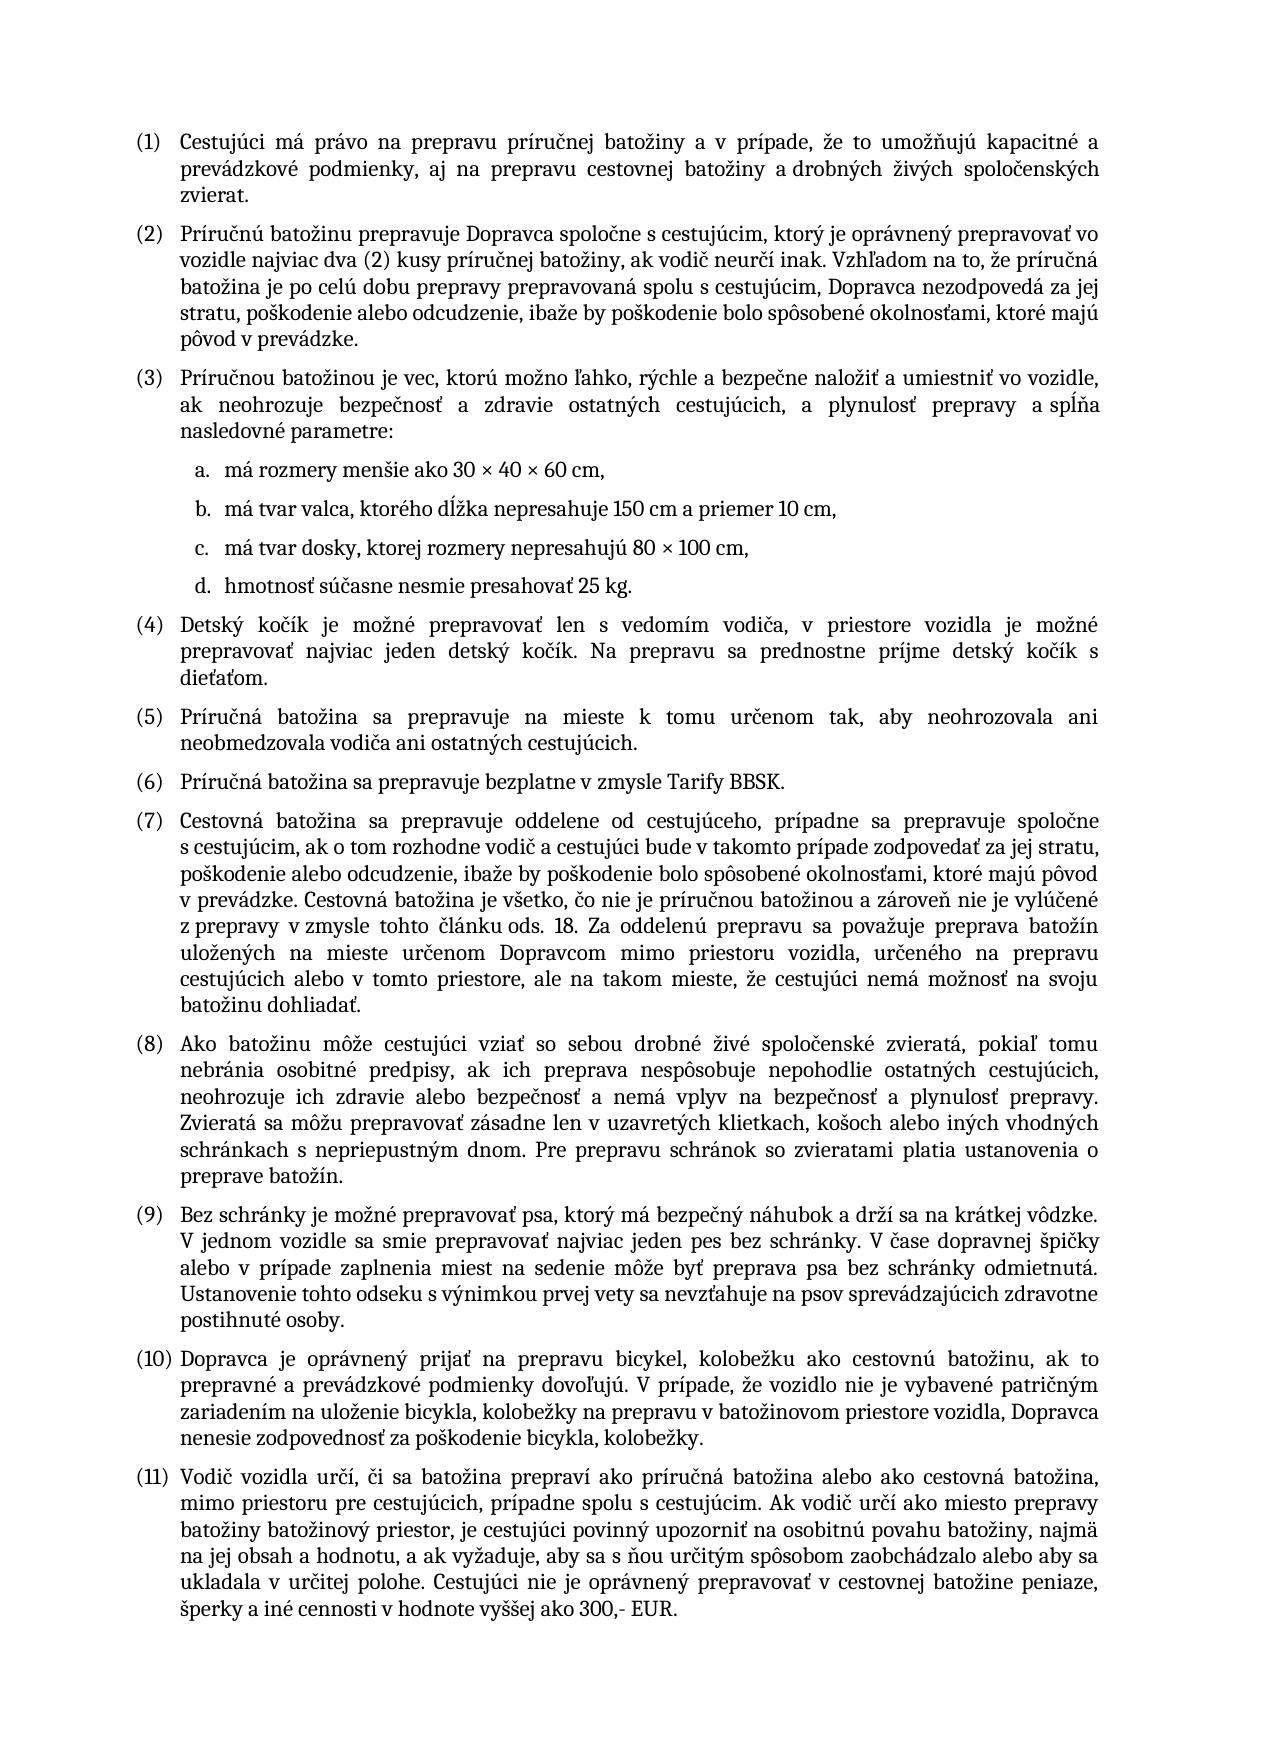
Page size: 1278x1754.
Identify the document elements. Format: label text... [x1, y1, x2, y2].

list Cestujúci má právo na prepravu príručnej batožiny a v prípade, že to umožňujú kapacitné a prevádzkové podmienky, aj na prepravu cestovnej batožiny a drobných živých spoločenských zvierat. [135, 129, 1100, 208]
list Príručná batožina sa prepravuje bezplatne v zmysle Tarify BBSK. [135, 769, 1100, 795]
list má tvar valca, ktorého dĺžka nepresahuje 150 cm a priemer 10 cm, [194, 495, 1100, 522]
list Bez schránky je možné prepravovať psa, ktorý má bezpečný náhubok a drží sa na krátkej vôdzke. V jednom vozidle sa smie prepravovať najviac jeden pes bez schránky. V čase dopravnej špičky alebo v prípade zaplnenia miest na sedenie môže byť preprava psa bez schránky odmietnutá. Ustanovenie tohto odseku s výnimkou prvej vety sa nevzťahuje na psov sprevádzajúcich zdravotne postihnuté osoby. [135, 1202, 1100, 1333]
list hmotnosť súčasne nesmie presahovať 25 kg. [194, 573, 1100, 599]
list má tvar dosky, ktorej rozmery nepresahujú 80 × 100 cm, [194, 534, 1100, 561]
list má rozmery menšie ako 30 × 40 × 60 cm, [194, 457, 1100, 483]
list Cestovná batožina sa prepravuje oddelene od cestujúceho, prípadne sa prepravuje spoločne s cestujúcim, ak o tom rozhodne vodič a cestujúci bude v takomto prípade zodpovedať za jej stratu, poškodenie alebo odcudzenie, ibaže by poškodenie bolo spôsobené okolnosťami, ktoré majú pôvod v prevádzke. Cestovná batožina je všetko, čo nie je príručnou batožinou a zároveň nie je vylúčené z prepravy v zmysle tohto článku ods. 18. Za oddelenú prepravu sa považuje preprava batožín uložených na mieste určenom Dopravcom mimo priestoru vozidla, určeného na prepravu cestujúcich alebo v tomto priestore, ale na takom mieste, že cestujúci nemá možnosť na svoju batožinu dohliadať. [135, 808, 1100, 1018]
list Vodič vozidla určí, či sa batožina prepraví ako príručná batožina alebo ako cestovná batožina, mimo priestoru pre cestujúcich, prípadne spolu s cestujúcim. Ak vodič určí ako miesto prepravy batožiny batožinový priestor, je cestujúci povinný upozorniť na osobitnú povahu batožiny, najmä na jej obsah a hodnotu, a ak vyžaduje, aby sa s ňou určitým spôsobom zaobchádzalo alebo aby sa ukladala v určitej polohe. Cestujúci nie je oprávnený prepravovať v cestovnej batožine peniaze, šperky a iné cennosti v hodnote vyššej ako 300,- EUR. [135, 1464, 1100, 1622]
list Detský kočík je možné prepravovať len s vedomím vodiča, v priestore vozidla je možné prepravovať najviac jeden detský kočík. Na prepravu sa prednostne príjme detský kočík s dieťaťom. [135, 612, 1100, 691]
list Dopravca je oprávnený prijať na prepravu bicykel, kolobežku ako cestovnú batožinu, ak to prepravné a prevádzkové podmienky dovoľujú. V prípade, že vozidlo nie je vybavené patričným zariadením na uloženie bicykla, kolobežky na prepravu v batožinovom priestore vozidla, Dopravca nenesie zodpovednosť za poškodenie bicykla, kolobežky. [135, 1346, 1100, 1451]
list Príručná batožina sa prepravuje na mieste k tomu určenom tak, aby neohrozovala ani neobmedzovala vodiča ani ostatných cestujúcich. [135, 703, 1100, 756]
list Ako batožinu môže cestujúci vziať so sebou drobné živé spoločenské zvieratá, pokiaľ tomu nebránia osobitné predpisy, ak ich preprava nespôsobuje nepohodlie ostatných cestujúcich, neohrozuje ich zdravie alebo bezpečnosť a nemá vplyv na bezpečnosť a plynulosť prepravy. Zvieratá sa môžu prepravovať zásadne len v uzavretých klietkach, košoch alebo iných vhodných schránkach s nepriepustným dnom. Pre prepravu schránok so zvieratami platia ustanovenia o preprave batožín. [135, 1031, 1100, 1189]
list Príručnú batožinu prepravuje Dopravca spoločne s cestujúcim, ktorý je oprávnený prepravovať vo vozidle najviac dva (2) kusy príručnej batožiny, ak vodič neurčí inak. Vzhľadom na to, že príručná batožina je po celú dobu prepravy prepravovaná spolu s cestujúcim, Dopravca nezodpovedá za jej stratu, poškodenie alebo odcudzenie, ibaže by poškodenie bolo spôsobené okolnosťami, ktoré majú pôvod v prevádzke. [135, 221, 1100, 352]
list Príručnou batožinou je vec, ktorú možno ľahko, rýchle a bezpečne naložiť a umiestniť vo vozidle, ak neohrozuje bezpečnosť a zdravie ostatných cestujúcich, a plynulosť prepravy a spĺňa nasledovné parametre: [135, 365, 1100, 444]
